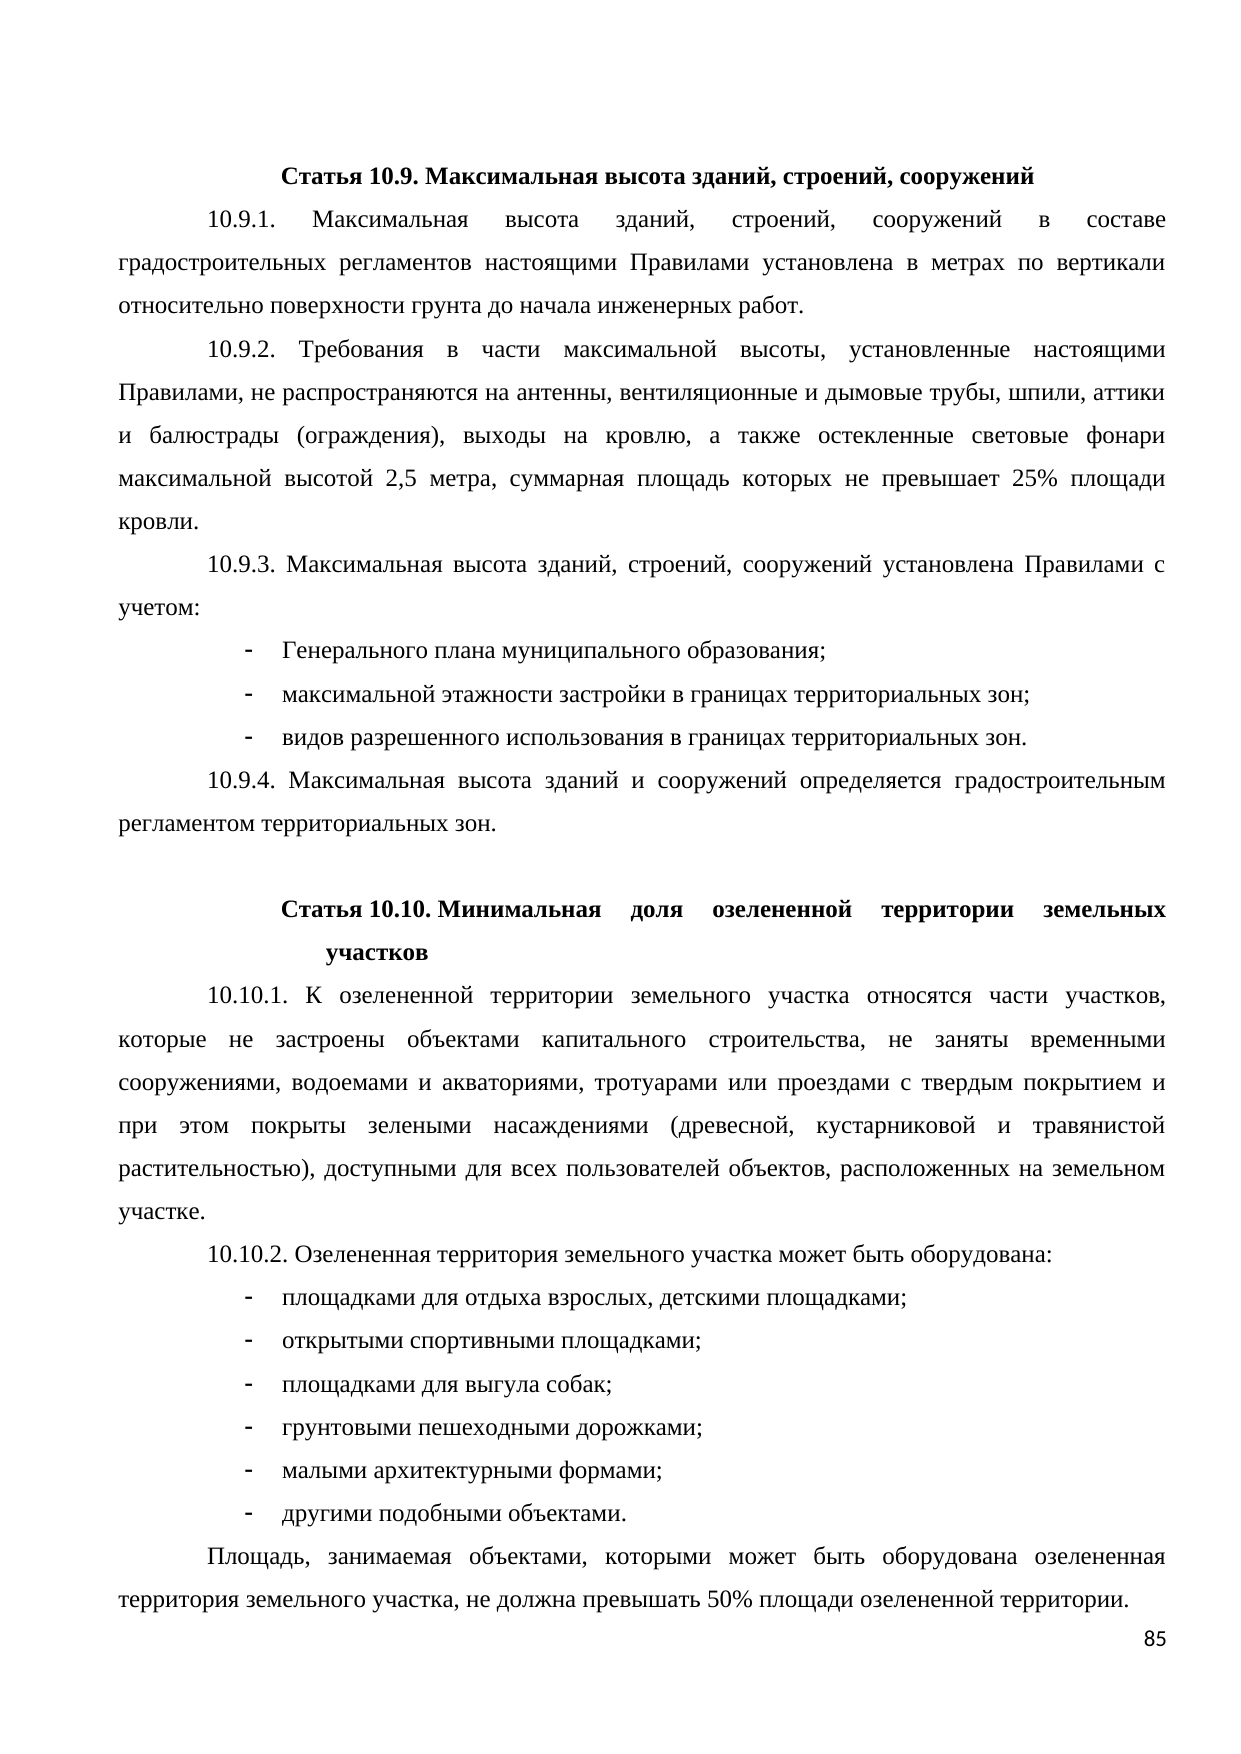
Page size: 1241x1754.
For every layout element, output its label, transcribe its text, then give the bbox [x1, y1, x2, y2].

list видов разрешенного использования в границах территориальных зон. [244, 722, 1167, 751]
list площадками для отдыха взрослых, детскими площадками; [244, 1282, 1167, 1311]
list другими подобными объектами. [244, 1498, 1167, 1527]
text 10.9.2. Требования в части максимальной высоты, установленные настоящими Правилами, не распространяются на антенны, вентиляционные и дымовые трубы, шпили, аттики и балюстрады (ограждения), выходы на кровлю, а также остекленные световые фонари максимальной высотой 2,5 метра, суммарная площадь которых не превышает 25% площади кровли. [118, 334, 1167, 535]
list Максимальная высота зданий, строений, сооружений [281, 161, 1167, 190]
list грунтовыми пешеходными дорожками; [244, 1412, 1167, 1441]
list малыми архитектурными формами; [244, 1455, 1167, 1484]
text 10.9.1. Максимальная высота зданий, строений, сооружений в составе градостроительных регламентов настоящими Правилами установлена в метрах по вертикали относительно поверхности грунта до начала инженерных работ. [118, 204, 1167, 319]
text 10.9.3. Максимальная высота зданий, строений, сооружений установлена Правилами с учетом: [118, 549, 1167, 621]
list Минимальная доля озелененной территории земельных участков [281, 894, 1167, 966]
text 10.10.1. К озелененной территории земельного участка относятся части участков, которые не застроены объектами капитального строительства, не заняты временными сооружениями, водоемами и акваториями, тротуарами или проездами с твердым покрытием и при этом покрыты зелеными насаждениями (древесной, кустарниковой и травянистой растительностью), доступными для всех пользователей объектов, расположенных на земельном участке. [118, 981, 1167, 1225]
list площадками для выгула собак; [244, 1369, 1167, 1397]
text 10.9.4. Максимальная высота зданий и сооружений определяется градостроительным регламентом территориальных зон. [118, 765, 1167, 837]
list открытыми спортивными площадками; [244, 1326, 1167, 1354]
list Генерального плана муниципального образования; [244, 636, 1167, 664]
text 10.10.2. Озелененная территория земельного участка может быть оборудована: [118, 1239, 1167, 1268]
list максимальной этажности застройки в границах территориальных зон; [244, 679, 1167, 707]
text Площадь, занимаемая объектами, которыми может быть оборудована озелененная территория земельного участка, не должна превышать 50% площади озелененной территории. [118, 1541, 1167, 1613]
